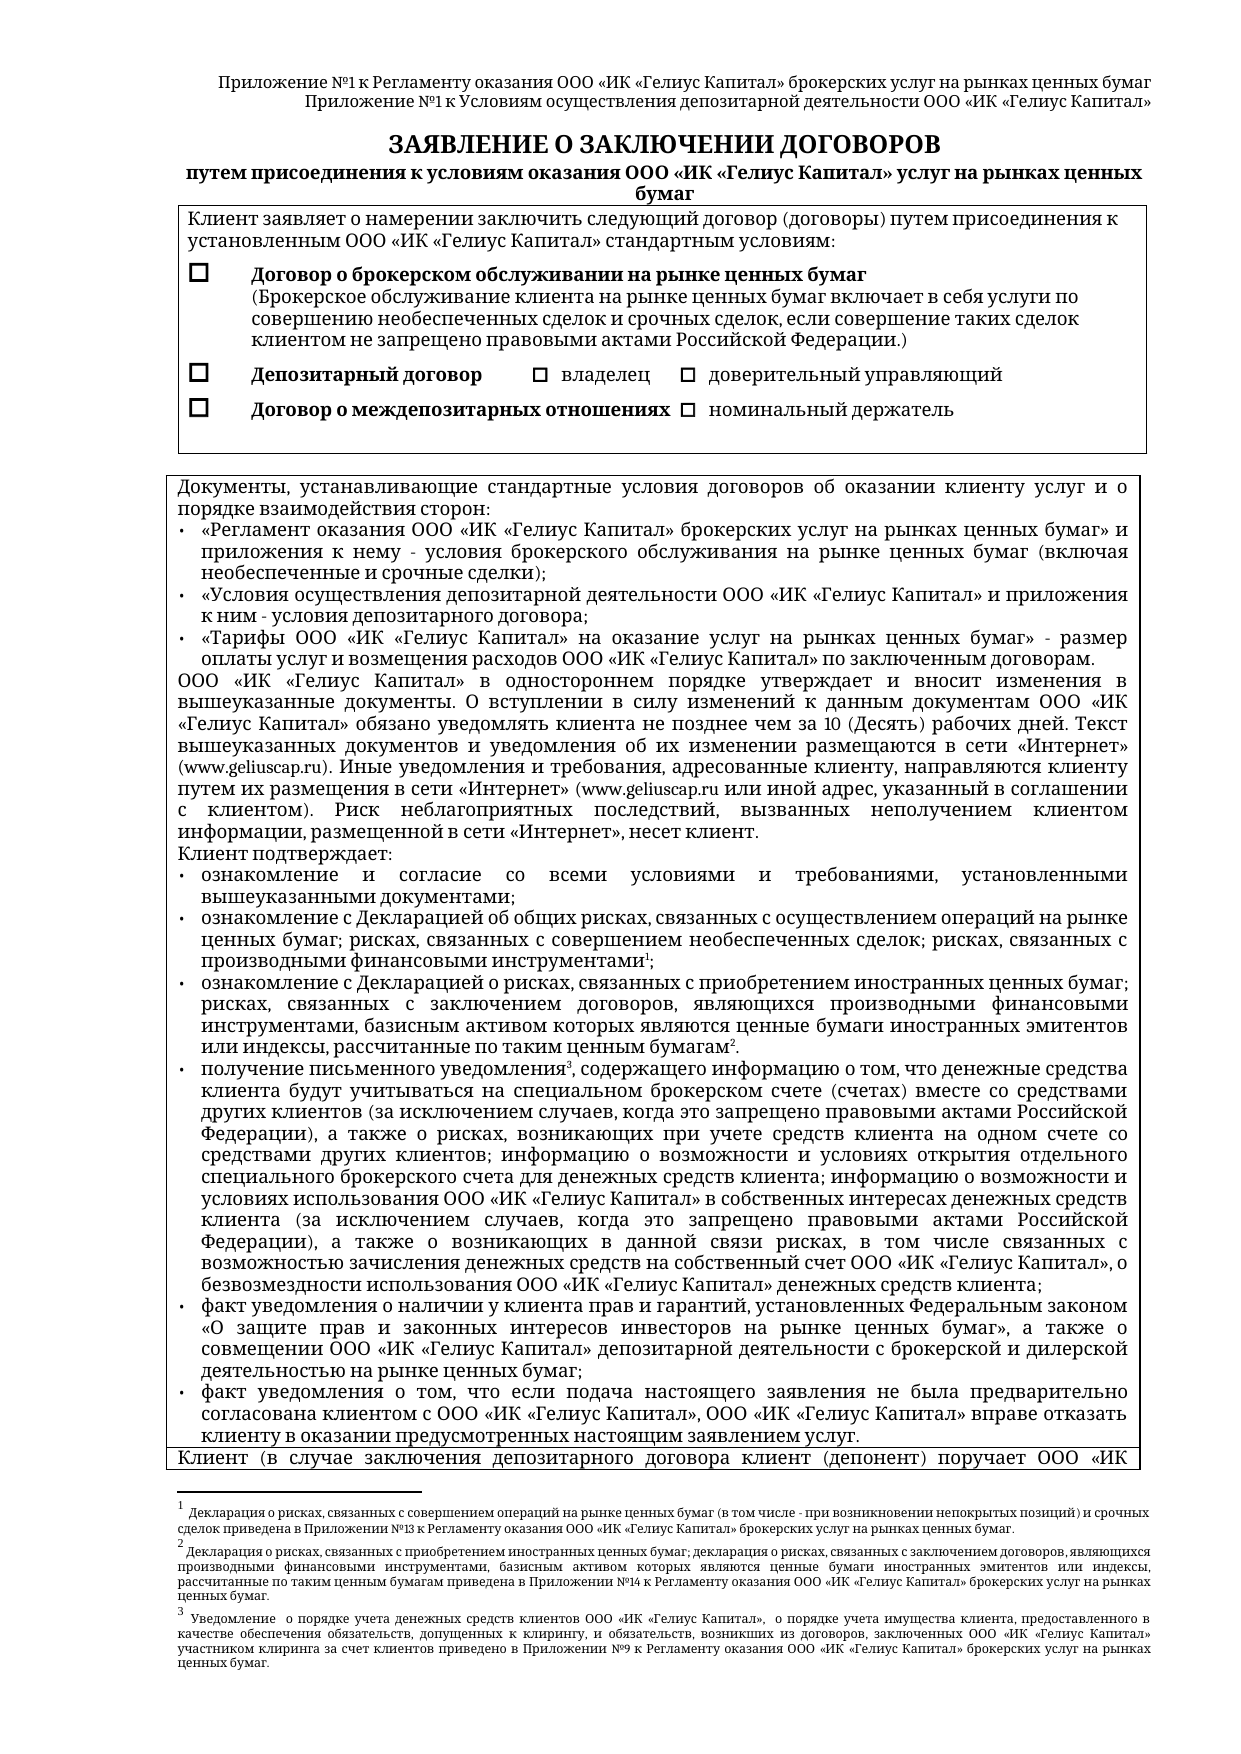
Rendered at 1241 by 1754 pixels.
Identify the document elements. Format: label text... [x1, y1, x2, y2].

table_cell • «Условия осуществления депозитарной деятельности ООО «ИК «Гелиус Капитал» и приложения к ним - условия депозитарного договора; [167, 584, 1139, 627]
table_cell Клиент подтверждает: • ознакомление и согласие со всеми условиями и требованиями, установленными вышеуказанными документами; [167, 843, 1139, 908]
table_cell • факт уведомления о том, что если подача настоящего заявления не была предварительно согласована клиентом с ООО «ИК «Гелиус Капитал», ООО «ИК «Гелиус Капитал» вправе отказать клиенту в оказании предусмотренных настоящим заявлением услуг. [167, 1382, 1139, 1447]
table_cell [167, 1448, 1139, 1469]
text ЗАЯВЛЕНИЕ О ЗАКЛЮЧЕНИИ ДОГОВОРОВ [177, 131, 1152, 160]
table_cell • «Тарифы ООО «ИК «Гелиус Капитал» на оказание услуг на рынках ценных бумаг» - размер оплаты услуг и возмещения расходов ООО «ИК «Гелиус Капитал» по заключенным договорам. [167, 628, 1139, 671]
table_cell • «Регламент оказания ООО «ИК «Гелиус Капитал» брокерских услуг на рынках ценных бумаг» и приложения к нему - условия брокерского обслуживания на рынке ценных бумаг (включая необеспеченные и срочные сделки); [167, 520, 1139, 584]
table_header Документы, устанавливающие стандартные условия договоров об оказании клиенту услуг и о порядке взаимодействия сторон: [167, 476, 1139, 519]
table_cell • получение письменного уведомления, содержащего информацию о том, что денежные средства клиента будут учитываться на специальном брокерском счете (счетах) вместе со средствами других клиентов (за исключением случаев, когда это запрещено правовыми актами Российской Федерации), а также о рисках, возникающих при учете средств клиента на одном счете со средствами других клиентов; информацию о возможности и условиях открытия отдельного специального брокерского счета для денежных средств клиента; информацию о возможности и условиях использования ООО «ИК «Гелиус Капитал» в собственных интересах денежных средств клиента (за исключением случаев, когда это запрещено правовыми актами Российской Федерации), а также о возникающих в данной связи рисках, в том числе связанных с возможностью зачисления денежных средств на собственный счет ООО «ИК «Гелиус Капитал», о безвозмездности использования ООО «ИК «Гелиус Капитал» денежных средств клиента; [167, 1059, 1139, 1296]
text Договор о брокерском обслуживании на рынке ценных бумаг [179, 261, 1146, 284]
text Клиент заявляет о намерении заключить следующий договор (договоры) путем присоединения к установленным ООО «ИК «Гелиус Капитал» стандартным условиям: [179, 206, 1146, 252]
table_cell ООО «ИК «Гелиус Капитал» в одностороннем порядке утверждает и вносит изменения в вышеуказанные документы. О вступлении в силу изменений к данным документам ООО «ИК «Гелиус Капитал» обязано уведомлять клиента не позднее чем за 10 (Десять) рабочих дней. Текст вышеуказанных документов и уведомления об их изменении размещаются в сети «Интернет» (www.geliuscap.ru). Иные уведомления и требования, адресованные клиенту, направляются клиенту путем их размещения в сети «Интернет» (www.geliuscap.ru или иной адрес, указанный в соглашении с клиентом). Риск неблагоприятных последствий, вызванных неполучением клиентом информации, размещенной в сети «Интернет», несет клиент. [167, 671, 1139, 843]
text (Брокерское обслуживание клиента на рынке ценных бумаг включает в себя услуги по совершению необеспеченных сделок и срочных сделок, если совершение таких сделок клиентом не запрещено правовыми актами Российской Федерации.) [179, 284, 1146, 352]
text Депозитарный договор владелец доверительный управляющий [179, 361, 1146, 387]
table_cell • ознакомление с Декларацией о рисках, связанных с приобретением иностранных ценных бумаг; рисках, связанных с заключением договоров, являющихся производными финансовыми инструментами, базисным активом которых являются ценные бумаги иностранных эмитентов или индексы, рассчитанные по таким ценным бумагам. [167, 973, 1139, 1059]
table_cell • ознакомление с Декларацией об общих рисках, связанных с осуществлением операций на рынке ценных бумаг; рисках, связанных с совершением необеспеченных сделок; рисках, связанных с производными финансовыми инструментами; [167, 908, 1139, 972]
table_cell • факт уведомления о наличии у клиента прав и гарантий, установленных Федеральным законом «О защите прав и законных интересов инвесторов на рынке ценных бумаг», а также о совмещении ООО «ИК «Гелиус Капитал» депозитарной деятельности с брокерской и дилерской деятельностью на рынке ценных бумаг; [167, 1296, 1139, 1382]
text путем присоединения к условиям оказания ООО «ИК «Гелиус Капитал» услуг на рынках ценных бумаг [177, 162, 1152, 205]
text Договор о междепозитарных отношениях номинальный держатель [179, 396, 1146, 422]
